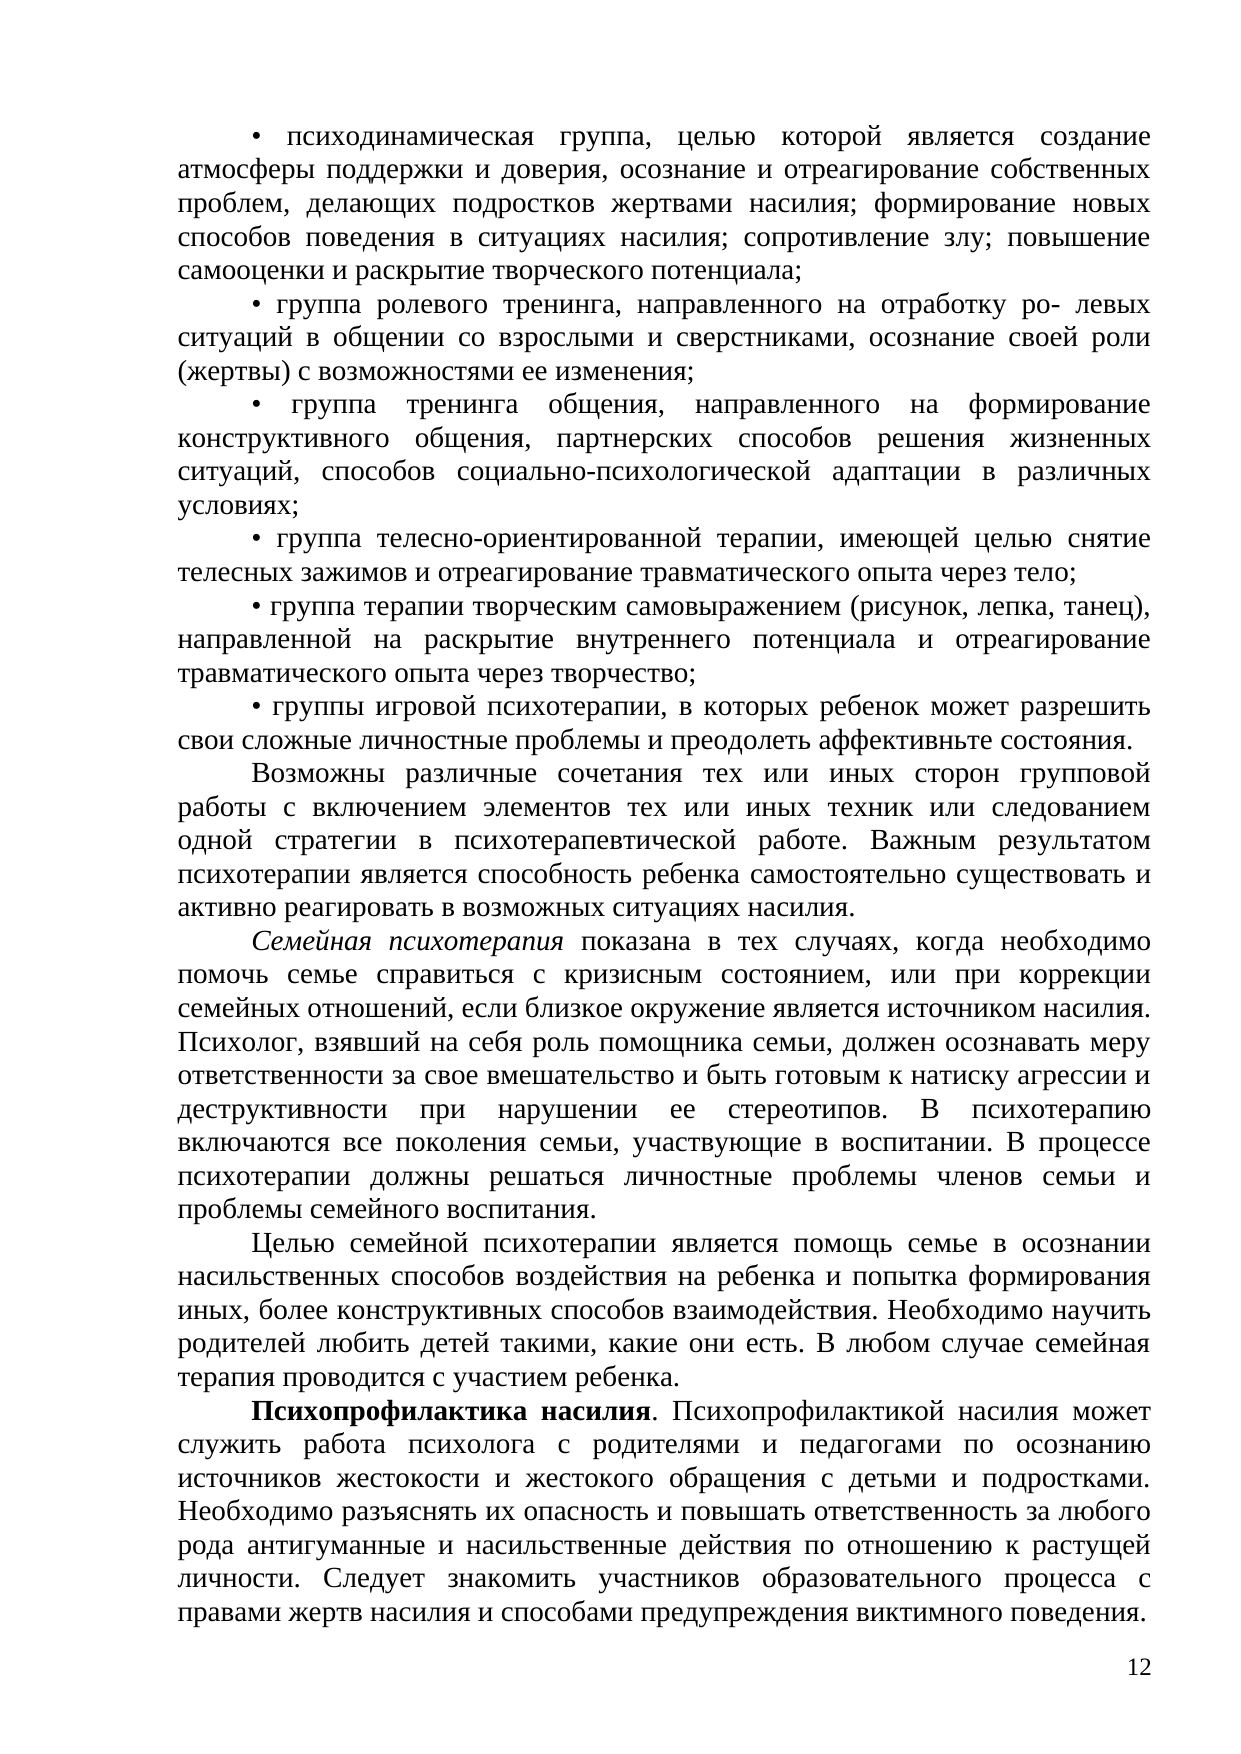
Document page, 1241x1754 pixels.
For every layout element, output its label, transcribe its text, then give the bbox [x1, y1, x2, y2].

text Возможны различные сочетания тех или иных сторон групповой работы с включением элементов тех или иных техник или следованием одной стратегии в психотерапевтической работе. Важным результатом психотерапии является способность ребенка самостоятельно существовать и активно реагировать в возможных ситуациях насилия. [177, 755, 1152, 923]
text Целью семейной психотерапии является помощь семье в осознании насильственных способов воздействия на ребенка и попытка формирования иных, более конструктивных способов взаимодействия. Необходимо научить родителей любить детей такими, какие они есть. В любом случае семейная терапия проводится с участием ребенка. [177, 1225, 1152, 1393]
text Семейная психотерапия показана в тех случаях, когда необходимо помочь семье справиться с кризисным состоянием, или при коррекции семейных отношений, если близкое окружение является источником насилия. Психолог, взявший на себя роль помощника семьи, должен осознавать меру ответственности за свое вмешательство и быть готовым к натиску агрессии и деструктивности при нарушении ее стереотипов. В психотерапию включаются все поколения семьи, участвующие в воспитании. В процессе психотерапии должны решаться личностные проблемы членов семьи и проблемы семейного воспитания. [177, 923, 1152, 1225]
text Психопрофилактика насилия. Психопрофилактикой насилия может служить работа психолога с родителями и педагогами по осознанию источников жестокости и жестокого обращения с детьми и подростками. Необходимо разъяснять их опасность и повышать ответственность за любого рода антигуманные и насильственные действия по отношению к растущей личности. Следует знакомить участников образовательного процесса с правами жертв насилия и способами предупреждения виктимного поведения. [177, 1393, 1152, 1627]
text • группа ролевого тренинга, направленного на отработку ро- левых ситуаций в общении со взрослыми и сверстниками, осознание своей роли (жертвы) с возможностями ее изменения; [177, 286, 1152, 386]
text • группа телесно-ориентированной терапии, имеющей целью снятие телесных зажимов и отреагирование травматического опыта через тело; [177, 521, 1152, 588]
text • группа терапии творческим самовыражением (рисунок, лепка, танец), направленной на раскрытие внутреннего потенциала и отреагирование травматического опыта через творчество; [177, 588, 1152, 688]
text • группы игровой психотерапии, в которых ребенок может разрешить свои сложные личностные проблемы и преодолеть аффективньте состояния. [177, 688, 1152, 755]
text • психодинамическая группа, целью которой является создание атмосферы поддержки и доверия, осознание и отреагирование собственных проблем, делающих подростков жертвами насилия; формирование новых способов поведения в ситуациях насилия; сопротивление злу; повышение самооценки и раскрытие творческого потенциала; [177, 118, 1152, 286]
text • группа тренинга общения, направленного на формирование конструктивного общения, партнерских способов решения жизненных ситуаций, способов социально-психологической адаптации в различных условиях; [177, 386, 1152, 521]
